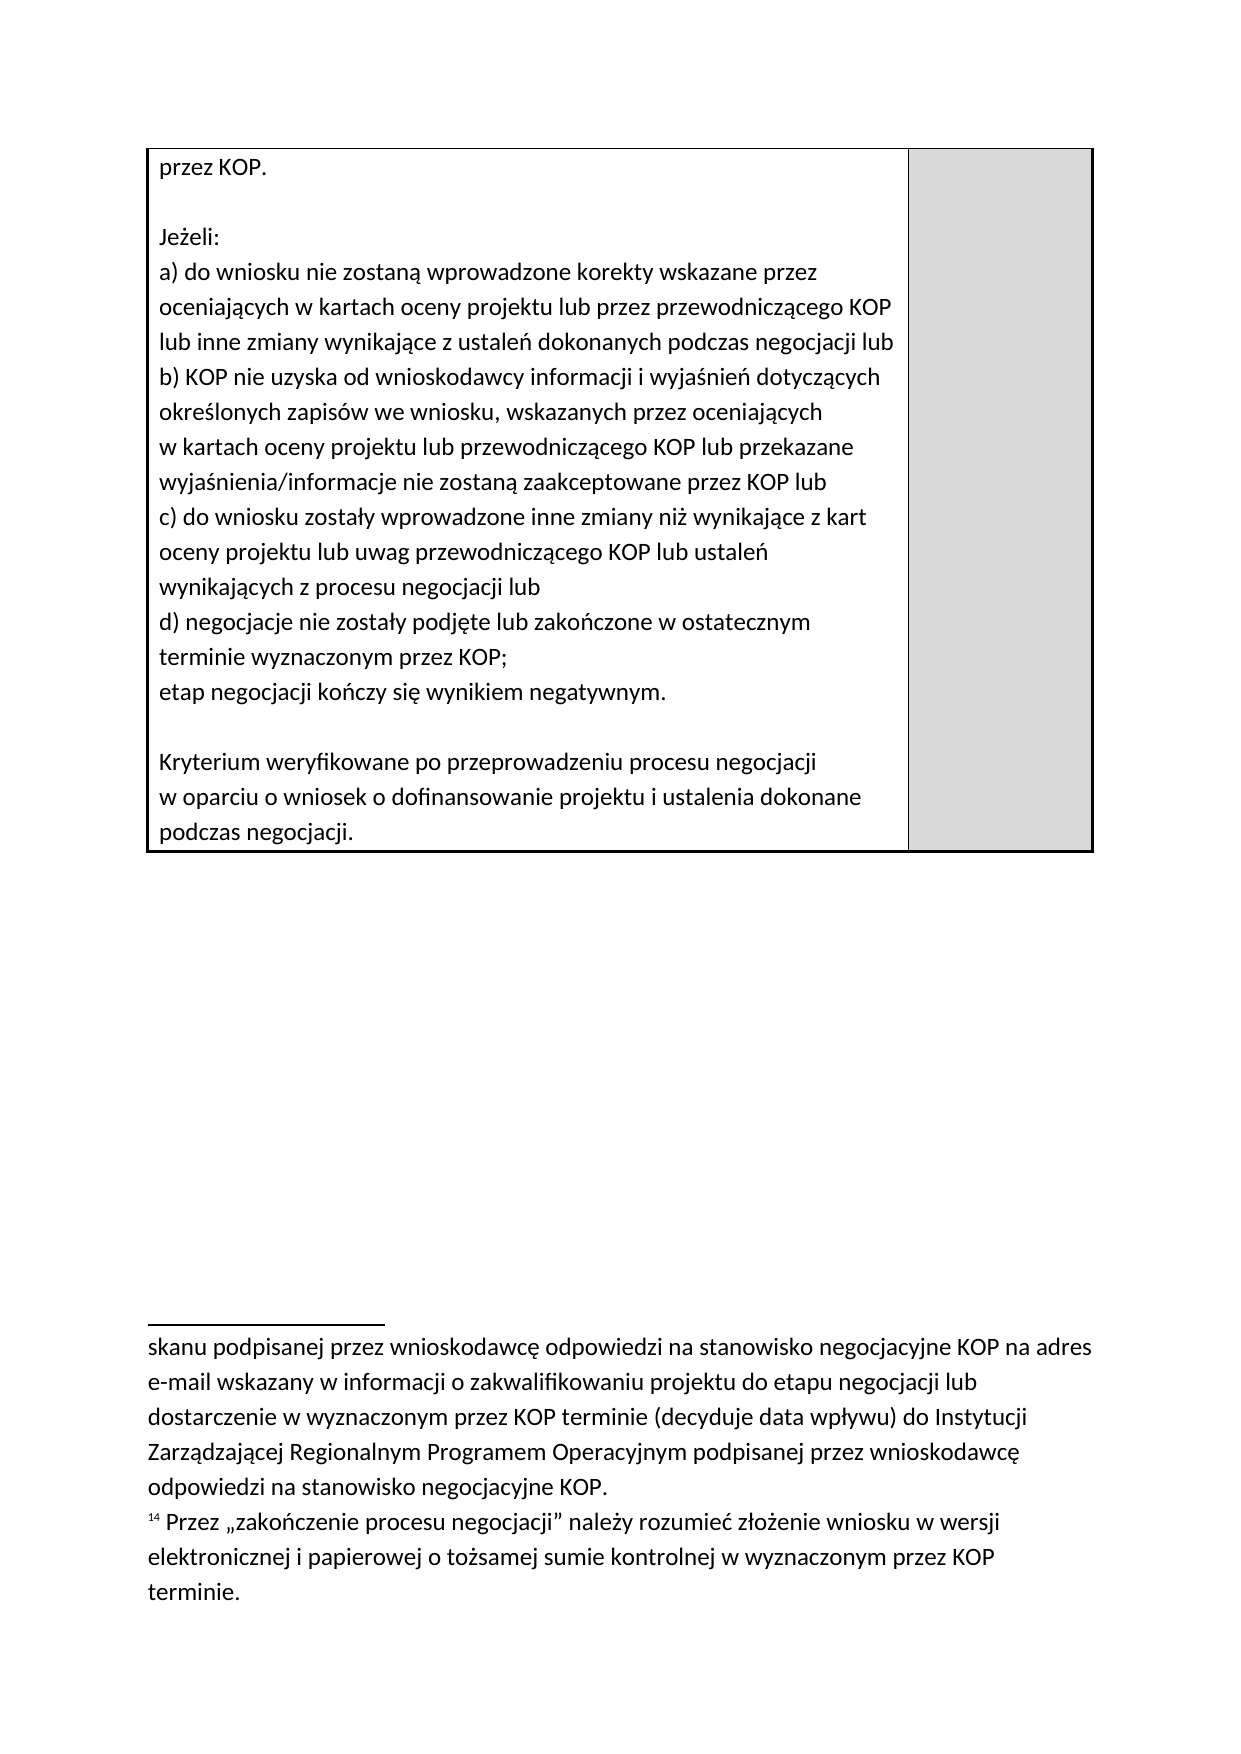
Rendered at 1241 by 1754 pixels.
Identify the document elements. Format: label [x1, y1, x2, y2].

table_cell [149, 149, 908, 850]
